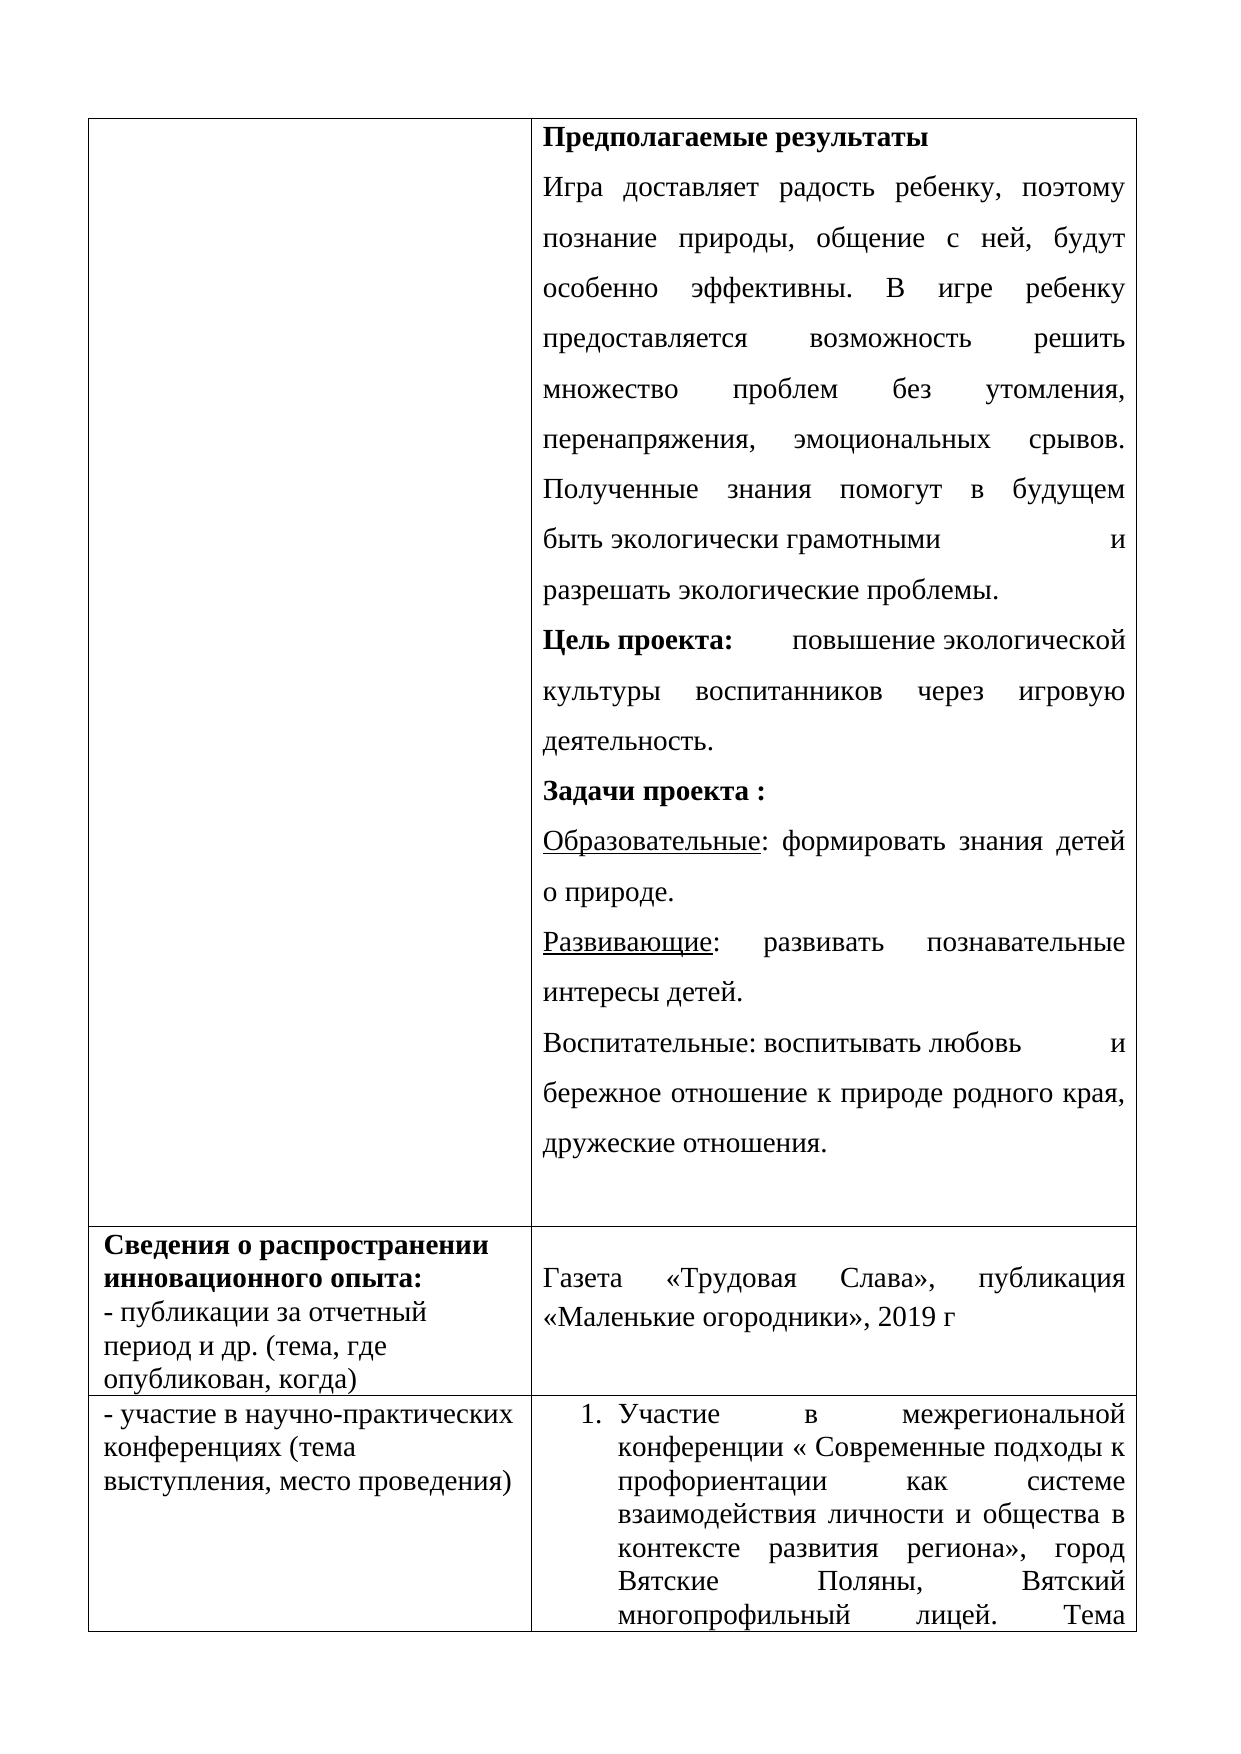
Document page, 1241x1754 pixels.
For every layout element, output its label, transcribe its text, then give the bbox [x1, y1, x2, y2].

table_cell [89, 119, 531, 1226]
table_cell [89, 1396, 531, 1631]
table_cell Газета «Трудовая Слава», публикация «Маленькие огородники», 2019 г [532, 1227, 1136, 1395]
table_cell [532, 1396, 1136, 1631]
table_cell Сведения о распространении инновационного опыта: - публикации за отчетный период и др. (тема, где опубликован, когда) [89, 1227, 531, 1395]
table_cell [532, 119, 1136, 1226]
